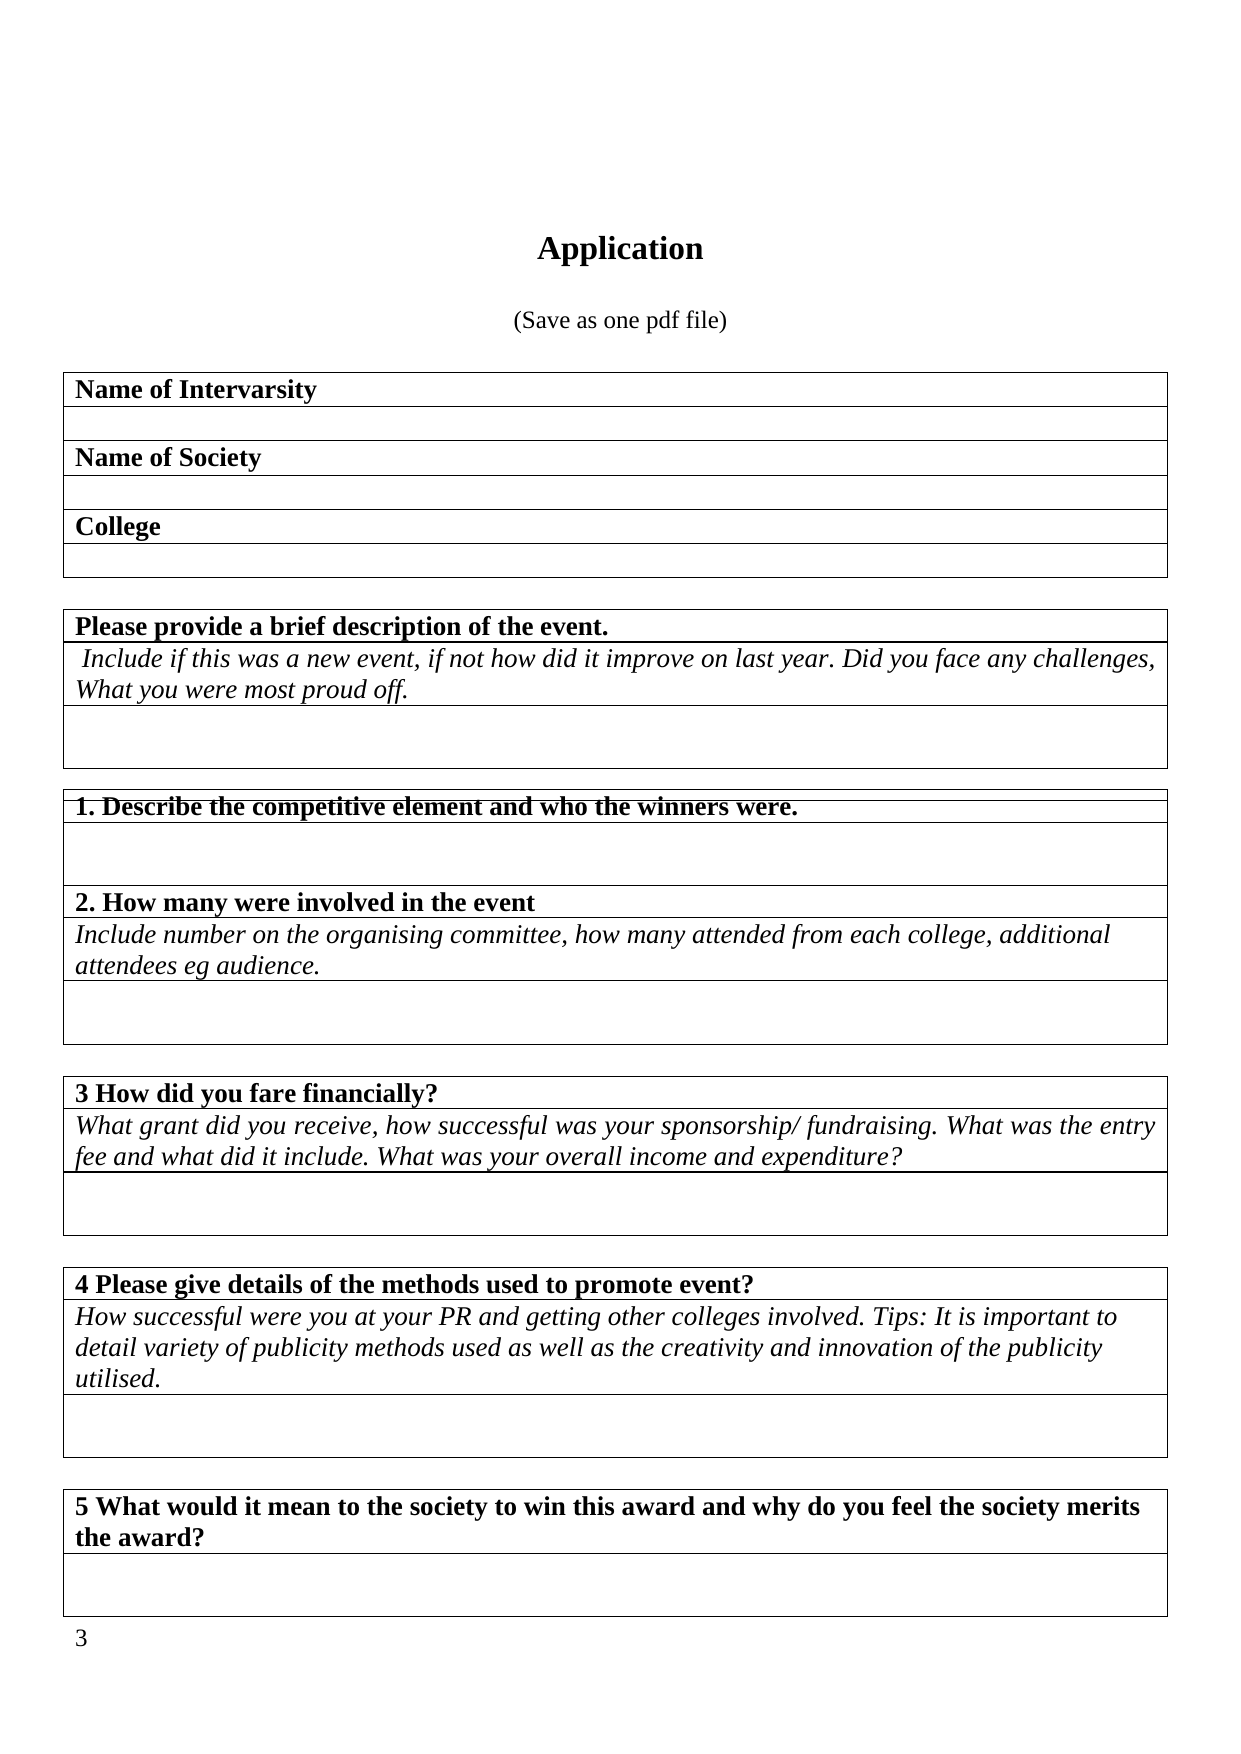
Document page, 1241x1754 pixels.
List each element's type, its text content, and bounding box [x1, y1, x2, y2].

table_cell [64, 407, 1167, 440]
table_header 1. Describe the competitive element and who the winners were. [64, 790, 1167, 822]
table_cell Name of Society [64, 441, 1167, 474]
table_header 5 What would it mean to the society to win this award and why do you feel the society merits the award? [64, 1490, 1167, 1552]
table_cell [64, 544, 1167, 577]
table_cell Include if this was a new event, if not how did it improve on last year. Did you face any challenges, What you were most proud off. [64, 643, 1167, 705]
table_cell How successful were you at your PR and getting other colleges involved. Tips: It is important to detail variety of publicity methods used as well as the creativity and innovation of the publicity utilised. [64, 1300, 1167, 1394]
table_cell [64, 476, 1167, 509]
table_cell [64, 1554, 1167, 1616]
table_header 3 How did you fare financially? [64, 1077, 1167, 1108]
text Application [75, 228, 1165, 267]
table_header Name of Intervarsity [64, 373, 1167, 406]
text (Save as one pdf file) [75, 305, 1165, 334]
table_cell College [64, 510, 1167, 543]
table_cell [64, 981, 1167, 1044]
table_cell [64, 706, 1167, 768]
table_header Please provide a brief description of the event. [64, 610, 1167, 641]
table_header 2. How many were involved in the event [64, 886, 1167, 917]
table_cell Include number on the organising committee, how many attended from each college, additional attendees eg audience. [64, 918, 1167, 980]
table_cell [64, 1395, 1167, 1457]
table_cell What grant did you receive, how successful was your sponsorship/ fundraising. What was the entry fee and what did it include. What was your overall income and expenditure? [64, 1109, 1167, 1171]
table_cell [64, 823, 1167, 885]
table_cell [64, 1173, 1167, 1235]
table_header 4 Please give details of the methods used to promote event? [64, 1268, 1167, 1299]
